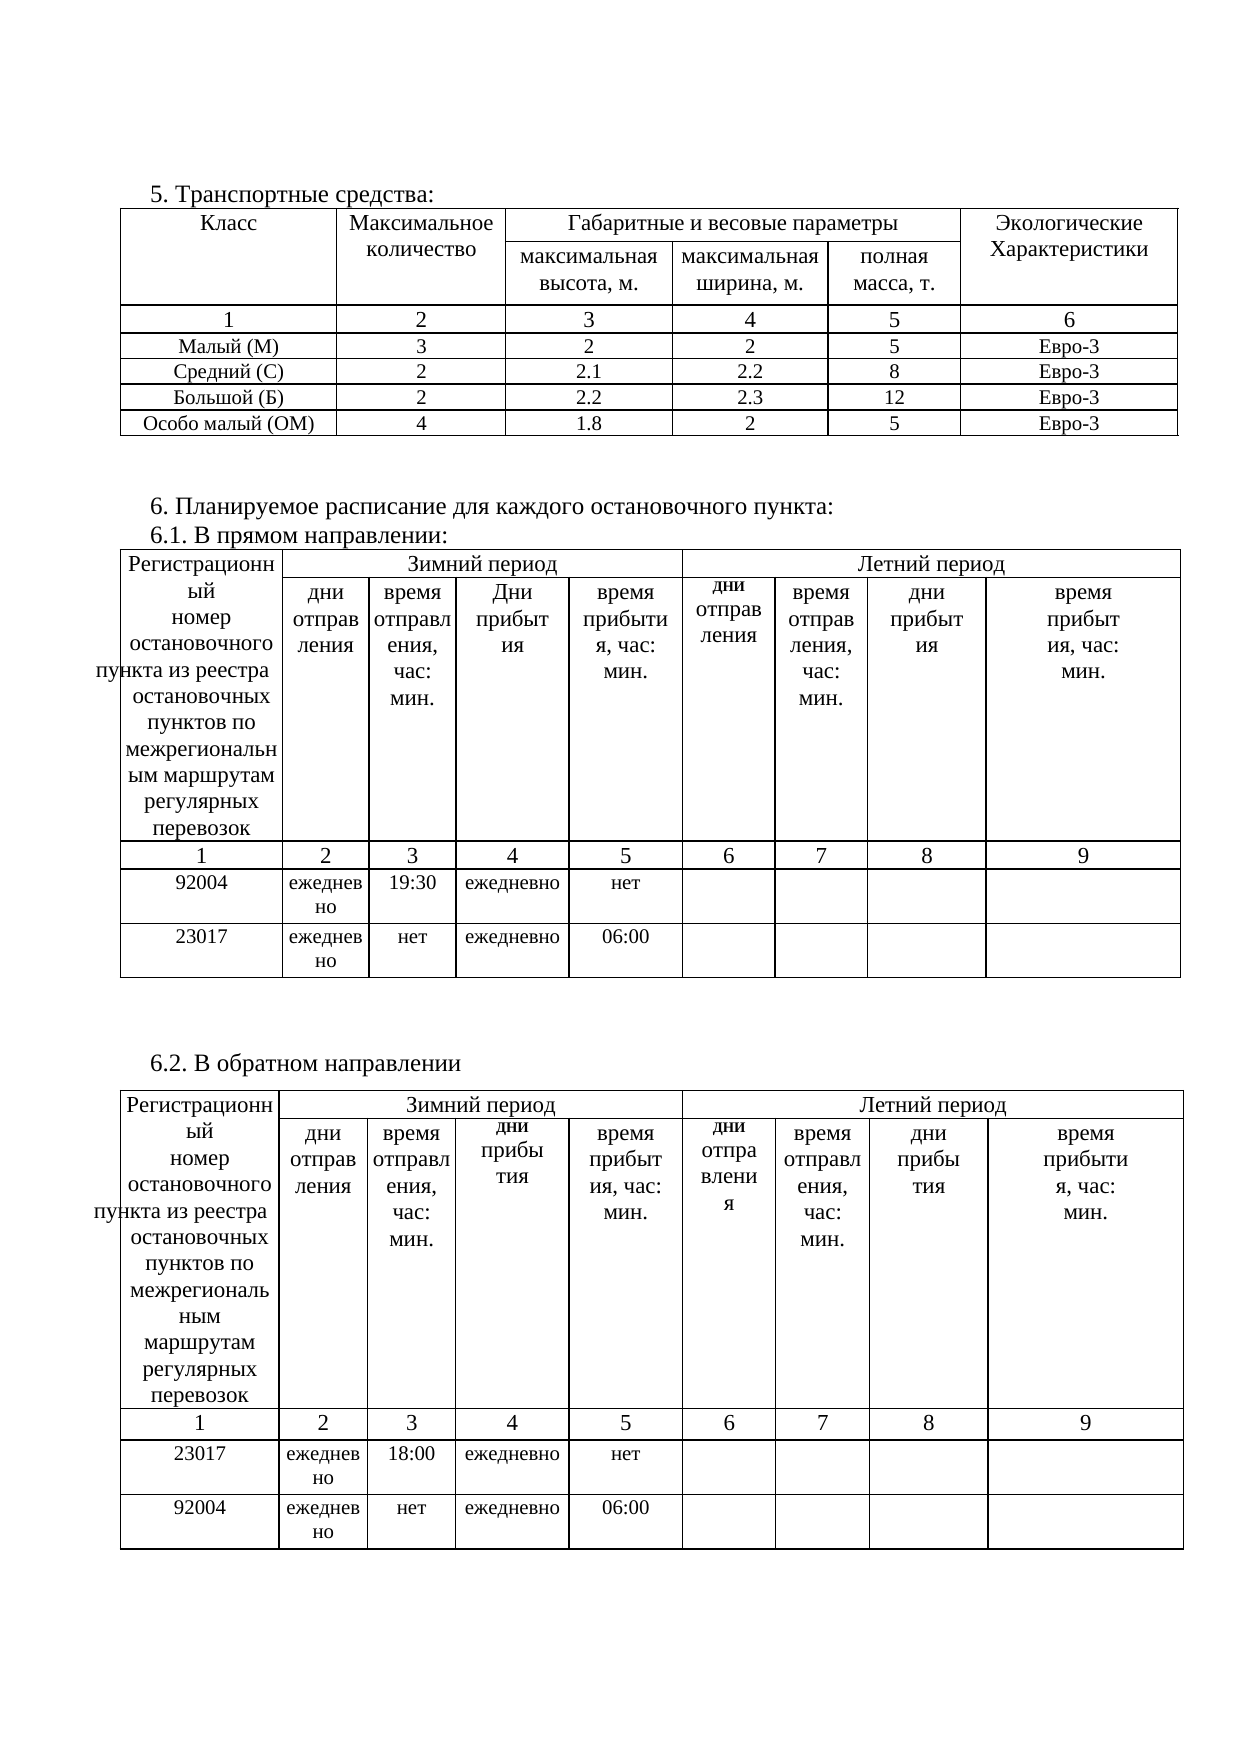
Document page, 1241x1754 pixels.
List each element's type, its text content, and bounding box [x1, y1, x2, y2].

table_cell [683, 1495, 775, 1548]
table_cell 5 [829, 411, 960, 434]
table_cell нет [370, 924, 455, 977]
table_cell 9 [989, 1409, 1183, 1439]
table_cell 2 [280, 1409, 367, 1439]
table_cell 1 [121, 1409, 278, 1439]
table_cell 5 [570, 842, 682, 868]
table_cell 4 [337, 411, 505, 434]
table_cell 6 [683, 842, 774, 868]
table_cell дни отправ ления [280, 1119, 367, 1407]
table_cell 2.2 [506, 385, 672, 409]
table_cell [683, 870, 774, 922]
table_cell 9 [987, 842, 1180, 868]
table_cell [776, 870, 867, 922]
table_cell 3 [506, 306, 672, 332]
table_cell ежедневно [280, 1495, 367, 1548]
table_header Летний период [683, 1091, 1183, 1118]
table_cell полная масса, т. [829, 242, 960, 304]
table_cell [989, 1495, 1183, 1548]
table_cell 92004 [121, 870, 282, 922]
table_cell 3 [370, 842, 455, 868]
table_cell 2 [283, 842, 368, 868]
table_cell [776, 1495, 869, 1548]
table_cell ежедневно [456, 1495, 568, 1548]
table_cell 3 [337, 334, 505, 358]
table_cell время прибыт ия, час: мин. [570, 1119, 682, 1407]
table_cell Дни прибыт ия [457, 578, 568, 840]
table_cell 12 [829, 385, 960, 409]
table_cell [683, 1441, 775, 1494]
table_cell 1 [121, 306, 336, 332]
table_cell 8 [868, 842, 985, 868]
table_cell Большой (Б) [121, 385, 336, 409]
table_cell 6 [961, 306, 1177, 332]
table_cell [776, 924, 867, 977]
table_cell Евро-3 [961, 334, 1177, 358]
table_cell время отправл ения, час: мин. [370, 578, 455, 840]
table_cell ежедневно [457, 870, 568, 922]
table_cell 7 [776, 842, 867, 868]
table_cell 2.3 [673, 385, 827, 409]
table_cell 6 [683, 1409, 775, 1439]
table_cell 19:30 [370, 870, 455, 922]
table_cell нет [570, 1441, 682, 1494]
table_cell Средний (С) [121, 359, 336, 383]
table_cell 2 [673, 334, 827, 358]
table_cell ежедневно [283, 870, 368, 922]
table_cell максимальная высота, м. [506, 242, 672, 304]
table_cell 4 [456, 1409, 568, 1439]
table_cell 8 [829, 359, 960, 383]
table_cell 06:00 [570, 1495, 682, 1548]
table_cell ежедневно [280, 1441, 367, 1494]
table_header Габаритные и весовые параметры [506, 209, 960, 241]
table_cell [868, 924, 985, 977]
table_cell время прибыти я, час: мин. [989, 1119, 1183, 1407]
table_header Летний период [683, 550, 1180, 577]
text 6. Планируемое расписание для каждого остановочного пункта: [150, 491, 1090, 520]
table_cell 1 [121, 842, 282, 868]
table_cell ежедневно [457, 924, 568, 977]
table_cell дни прибыт ия [868, 578, 985, 840]
table_cell время отправл ения, час: мин. [368, 1119, 455, 1407]
table_cell 23017 [121, 924, 282, 977]
table_cell 1.8 [506, 411, 672, 434]
text 6.1. В прямом направлении: [150, 520, 1090, 549]
table_cell [868, 870, 985, 922]
table_header Зимний период [280, 1091, 682, 1118]
table_cell 4 [673, 306, 827, 332]
table_cell Евро-3 [961, 359, 1177, 383]
table_header Зимний период [283, 550, 682, 577]
table_cell ДНИ прибы тия [456, 1119, 568, 1407]
table_cell [870, 1441, 987, 1494]
table_cell Особо малый (ОМ) [121, 411, 336, 434]
table_cell [870, 1495, 987, 1548]
table_cell ДНИ отправ ления [683, 578, 774, 840]
text 6.2. В обратном направлении [150, 1048, 1090, 1077]
table_cell 18:00 [368, 1441, 455, 1494]
table_cell Евро-3 [961, 411, 1177, 434]
table_cell нет [368, 1495, 455, 1548]
table_cell ежедневно [283, 924, 368, 977]
table_cell 5 [829, 306, 960, 332]
table_cell 06:00 [570, 924, 682, 977]
table_cell Евро-3 [961, 385, 1177, 409]
table_cell Малый (М) [121, 334, 336, 358]
table_cell 5 [570, 1409, 682, 1439]
table_cell ДНИ отпра влени я [683, 1119, 775, 1407]
table_cell время прибыти я, час: мин. [570, 578, 682, 840]
table_cell 92004 [121, 1495, 278, 1548]
table_cell время прибыт ия, час: мин. [987, 578, 1180, 840]
table_header Класс [121, 209, 336, 304]
table_cell 4 [457, 842, 568, 868]
table_cell время отправ ления, час: мин. [776, 578, 867, 840]
table_cell ежедневно [456, 1441, 568, 1494]
table_cell 3 [368, 1409, 455, 1439]
table_cell 2 [337, 359, 505, 383]
table_cell дни прибы тия [870, 1119, 987, 1407]
table_cell нет [570, 870, 682, 922]
table_header Регистрационный номер остановочного пункта из реестра остановочных пунктов по межрегиональным маршрутам регулярных перевозок [121, 550, 282, 840]
table_cell 23017 [121, 1441, 278, 1494]
table_cell 2 [337, 385, 505, 409]
table_cell 2 [337, 306, 505, 332]
table_cell [683, 924, 774, 977]
table_cell [987, 924, 1180, 977]
table_cell 5 [829, 334, 960, 358]
table_cell [987, 870, 1180, 922]
table_cell дни отправ ления [283, 578, 368, 840]
table_cell [776, 1441, 869, 1494]
table_cell время отправл ения, час: мин. [776, 1119, 869, 1407]
table_cell 2.2 [673, 359, 827, 383]
table_header Экологические Характеристики [961, 209, 1177, 304]
text 5. Транспортные средства: [150, 179, 1090, 207]
table_header Регистрационный номер остановочного пункта из реестра остановочных пунктов по межрегиональным маршрутам регулярных перевозок [121, 1091, 278, 1407]
table_cell 8 [870, 1409, 987, 1439]
table_cell 7 [776, 1409, 869, 1439]
table_cell максимальная ширина, м. [673, 242, 827, 304]
table_cell 2.1 [506, 359, 672, 383]
table_cell [989, 1441, 1183, 1494]
table_header Максимальное количество [337, 209, 505, 304]
table_cell 2 [673, 411, 827, 434]
table_cell 2 [506, 334, 672, 358]
